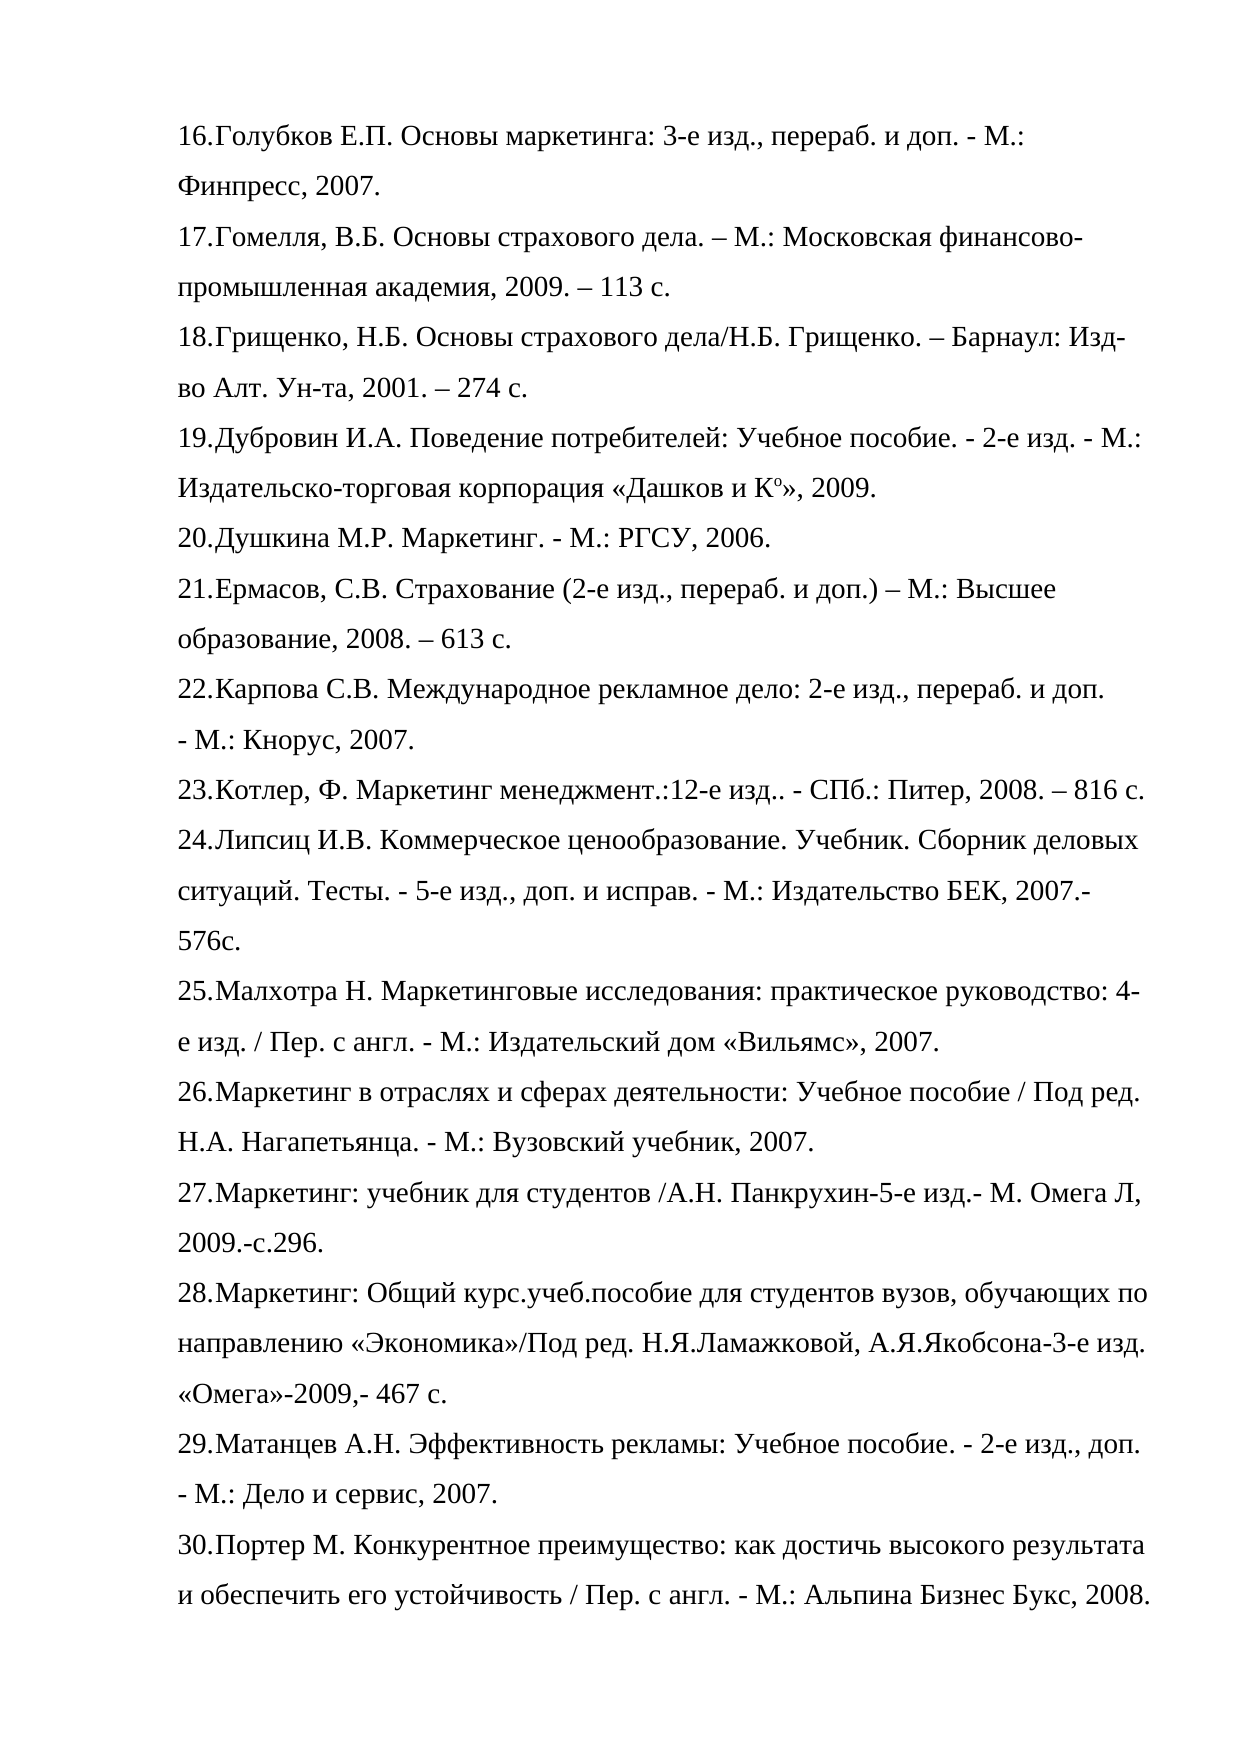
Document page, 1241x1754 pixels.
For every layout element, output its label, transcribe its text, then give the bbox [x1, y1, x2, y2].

list Голубков Е.П. Основы маркетинга: 3-е изд., перераб. и доп. - М.: Финпресс, 2007. [177, 118, 1152, 202]
list Котлер, Ф. Маркетинг менеджмент.:12-е изд.. - СПб.: Питер, 2008. – 816 с. [177, 772, 1152, 806]
list Дубровин И.А. Поведение потребителей: Учебное пособие. - 2-е изд. - М.: Издательско-торговая корпорация «Дашков и Ко», 2009. [177, 420, 1152, 504]
list Маркетинг: учебник для студентов /А.Н. Панкрухин-5-е изд.- М. Омега Л, 2009.-с.296. [177, 1175, 1152, 1258]
list Карпова С.В. Международное рекламное дело: 2-е изд., перераб. и доп. - М.: Кнорус, 2007. [177, 672, 1152, 755]
list Ермасов, С.В. Страхование (2-е изд., перераб. и доп.) – М.: Высшее образование, 2008. – 613 с. [177, 571, 1152, 655]
list Портер М. Конкурентное преимущество: как достичь высокого результата и обеспечить его устойчивость / Пер. с англ. - М.: Альпина Бизнес Букс, 2008. [177, 1527, 1152, 1611]
list Липсиц И.В. Коммерческое ценообразование. Учебник. Сборник деловых ситуаций. Тесты. - 5-е изд., доп. и исправ. - М.: Издательство БЕК, 2007.- 576с. [177, 822, 1152, 957]
list Грищенко, Н.Б. Основы страхового дела/Н.Б. Грищенко. – Барнаул: Изд-во Алт. Ун-та, 2001. – 274 с. [177, 319, 1152, 403]
list Малхотра Н. Маркетинговые исследования: практическое руководство: 4-е изд. / Пер. с англ. - М.: Издательский дом «Вильямс», 2007. [177, 973, 1152, 1057]
list Душкина М.Р. Маркетинг. - М.: РГСУ, 2006. [177, 521, 1152, 554]
list Гомелля, В.Б. Основы страхового дела. – М.: Московская финансово-промышленная академия, 2009. – 113 с. [177, 219, 1152, 303]
list Маркетинг: Общий курс.учеб.пособие для студентов вузов, обучающих по направлению «Экономика»/Под ред. Н.Я.Ламажковой, А.Я.Якобсона-3-е изд. «Омега»-2009,- 467 с. [177, 1275, 1152, 1409]
list Матанцев А.Н. Эффективность рекламы: Учебное пособие. - 2-е изд., доп. - М.: Дело и сервис, 2007. [177, 1426, 1152, 1510]
list Маркетинг в отраслях и сферах деятельности: Учебное пособие / Под ред. Н.А. Нагапетьянца. - М.: Вузовский учебник, 2007. [177, 1074, 1152, 1158]
